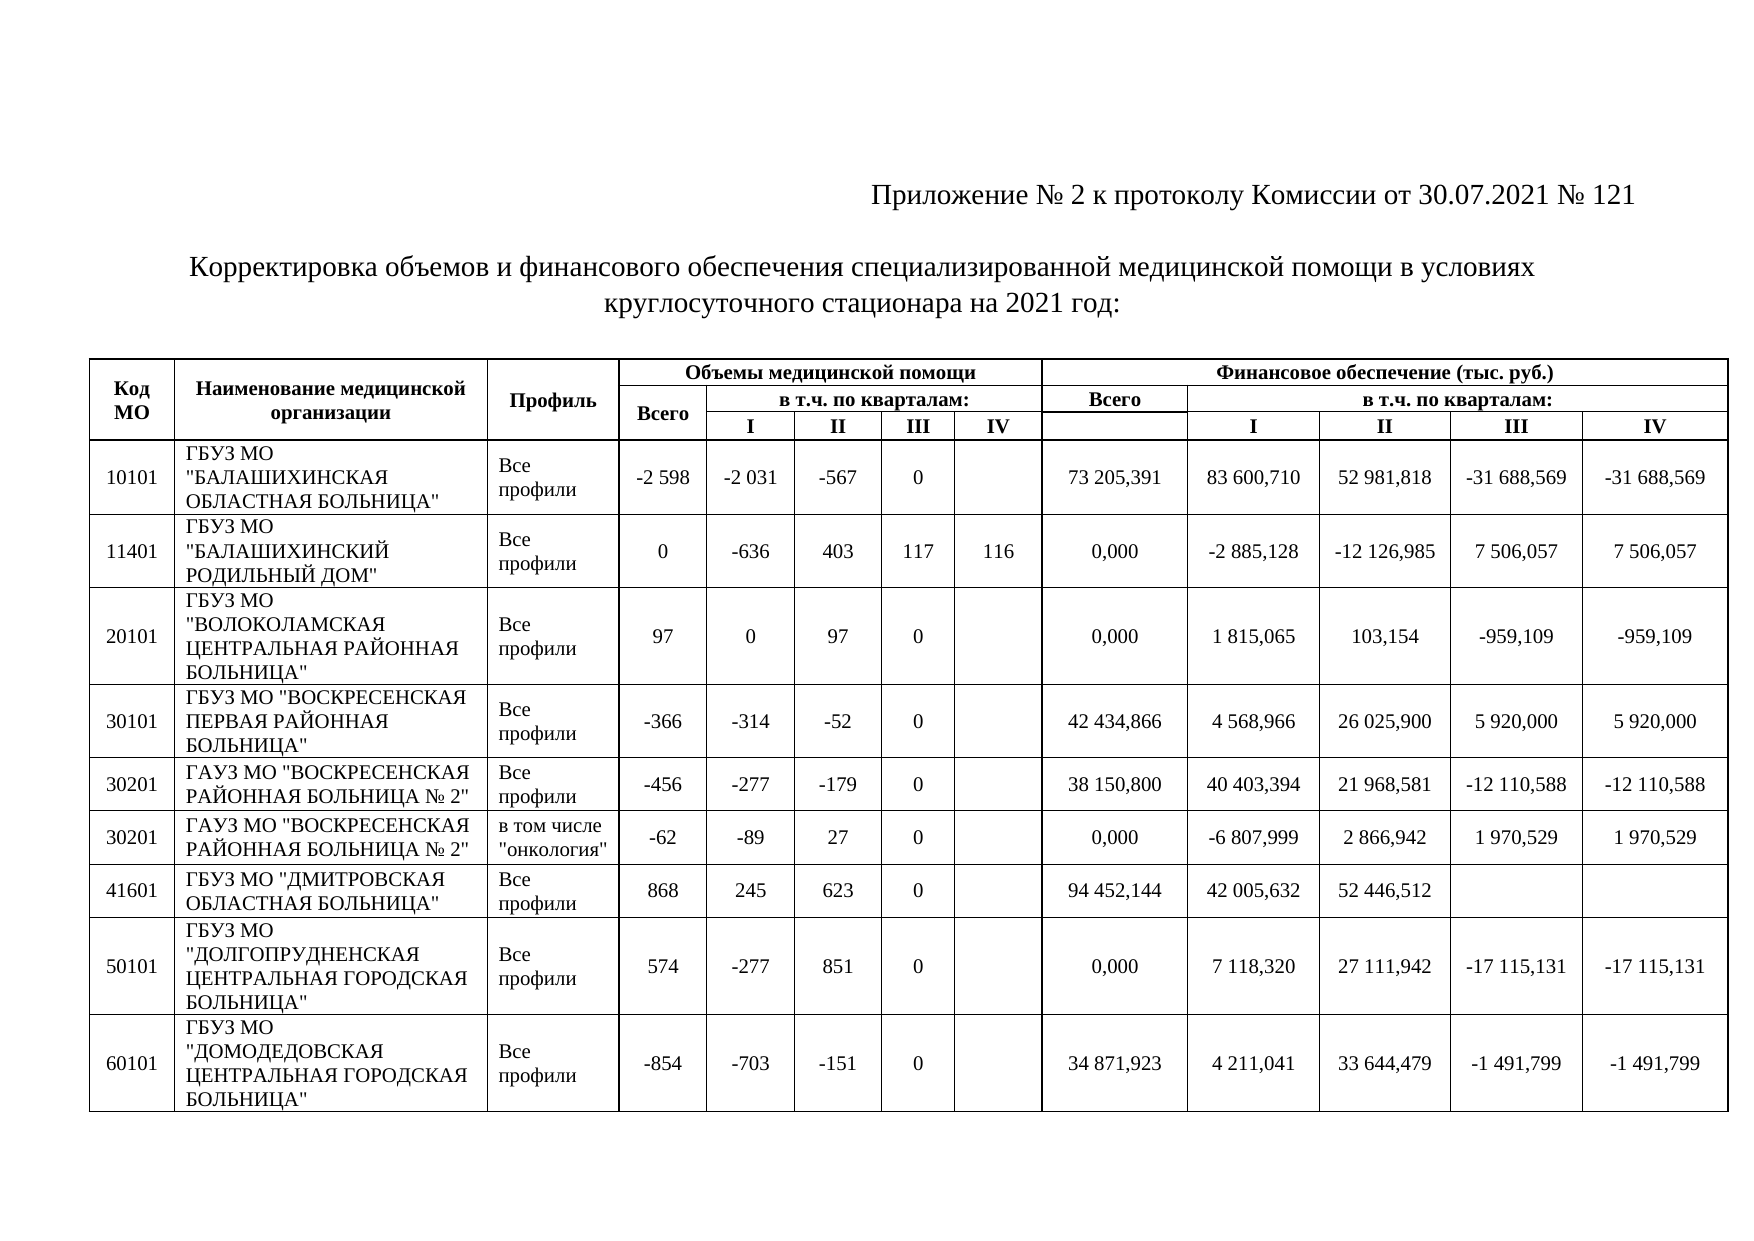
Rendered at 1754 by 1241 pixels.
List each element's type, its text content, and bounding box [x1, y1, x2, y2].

table_cell в т.ч. по кварталам: [707, 386, 1041, 411]
table_cell 34 871,923 [1043, 1015, 1187, 1111]
table_cell 0,000 [1043, 588, 1187, 684]
table_cell Все профили [488, 515, 618, 587]
table_cell 0,000 [1043, 918, 1187, 1014]
table_cell Всего [620, 386, 706, 439]
table_cell 26 025,900 [1320, 685, 1450, 757]
table_header Финансовое обеспечение (тыс. руб.) [1043, 360, 1727, 384]
table_cell 60101 [90, 1015, 174, 1111]
table_cell -567 [795, 441, 881, 513]
table_cell ГБУЗ МО "БАЛАШИХИНСКИЙ РОДИЛЬНЫЙ ДОМ" [175, 515, 487, 587]
table_header Объемы медицинской помощи [620, 360, 1041, 384]
table_cell [1043, 413, 1187, 439]
table_cell [955, 441, 1041, 513]
table_cell 0 [620, 515, 706, 587]
table_cell 7 118,320 [1188, 918, 1319, 1014]
table_cell -1 491,799 [1451, 1015, 1582, 1111]
table_cell 30201 [90, 758, 174, 810]
table_cell Все профили [488, 1015, 618, 1111]
table_cell -12 110,588 [1451, 758, 1582, 810]
table_cell 4 211,041 [1188, 1015, 1319, 1111]
table_cell ГБУЗ МО "ВОЛОКОЛАМСКАЯ ЦЕНТРАЛЬНАЯ РАЙОННАЯ БОЛЬНИЦА" [175, 588, 487, 684]
table_cell в том числе "онкология" [488, 811, 618, 863]
table_cell 623 [795, 865, 881, 917]
table_cell 50101 [90, 918, 174, 1014]
table_cell [955, 865, 1041, 917]
table_cell -959,109 [1583, 588, 1727, 684]
table_cell 403 [795, 515, 881, 587]
table_cell 116 [955, 515, 1041, 587]
table_cell 7 506,057 [1583, 515, 1727, 587]
table_cell Все профили [488, 441, 618, 513]
table_cell 0,000 [1043, 811, 1187, 863]
table_cell ГАУЗ МО "ВОСКРЕСЕНСКАЯ РАЙОННАЯ БОЛЬНИЦА № 2" [175, 811, 487, 863]
table_cell Все профили [488, 758, 618, 810]
table_cell [955, 811, 1041, 863]
table_cell 33 644,479 [1320, 1015, 1450, 1111]
table_cell Все профили [488, 918, 618, 1014]
table_cell 1 970,529 [1583, 811, 1727, 863]
table_cell 97 [620, 588, 706, 684]
table_cell [955, 758, 1041, 810]
table_cell 117 [882, 515, 954, 587]
table_cell IV [955, 412, 1041, 439]
table_cell ГБУЗ МО "БАЛАШИХИНСКАЯ ОБЛАСТНАЯ БОЛЬНИЦА" [175, 441, 487, 513]
table_cell 40 403,394 [1188, 758, 1319, 810]
table_cell 73 205,391 [1043, 441, 1187, 513]
table_cell -6 807,999 [1188, 811, 1319, 863]
table_cell Все профили [488, 588, 618, 684]
table_cell -277 [707, 918, 794, 1014]
table_cell 42 005,632 [1188, 865, 1319, 917]
table_cell -62 [620, 811, 706, 863]
table_cell 5 920,000 [1451, 685, 1582, 757]
table_cell 38 150,800 [1043, 758, 1187, 810]
table_cell -31 688,569 [1583, 441, 1727, 513]
table_cell -854 [620, 1015, 706, 1111]
table_cell 97 [795, 588, 881, 684]
table_cell -31 688,569 [1451, 441, 1582, 513]
table_cell 5 920,000 [1583, 685, 1727, 757]
table_cell I [1188, 412, 1319, 439]
table_cell -12 126,985 [1320, 515, 1450, 587]
table_cell 0 [707, 588, 794, 684]
table_cell 41601 [90, 865, 174, 917]
table_cell [955, 685, 1041, 757]
table_cell 7 506,057 [1451, 515, 1582, 587]
table_cell 0 [882, 685, 954, 757]
table_cell 0 [882, 865, 954, 917]
table_cell 0 [882, 441, 954, 513]
table_cell 94 452,144 [1043, 865, 1187, 917]
table_cell -17 115,131 [1451, 918, 1582, 1014]
table_cell 0 [882, 1015, 954, 1111]
table_cell ГАУЗ МО "ВОСКРЕСЕНСКАЯ РАЙОННАЯ БОЛЬНИЦА № 2" [175, 758, 487, 810]
table_cell -703 [707, 1015, 794, 1111]
table_cell -636 [707, 515, 794, 587]
table_header Код МО [90, 360, 174, 439]
table_cell -179 [795, 758, 881, 810]
table_cell -17 115,131 [1583, 918, 1727, 1014]
table_cell Все профили [488, 865, 618, 917]
table_cell III [882, 412, 954, 439]
table_cell -2 598 [620, 441, 706, 513]
table_cell [955, 1015, 1041, 1111]
table_cell -151 [795, 1015, 881, 1111]
table_cell I [707, 412, 794, 439]
table_cell 27 [795, 811, 881, 863]
table_cell 42 434,866 [1043, 685, 1187, 757]
table_cell -456 [620, 758, 706, 810]
table_cell 103,154 [1320, 588, 1450, 684]
table_cell [1583, 865, 1727, 917]
table_cell Всего [1043, 386, 1187, 411]
table_cell ГБУЗ МО "ДМИТРОВСКАЯ ОБЛАСТНАЯ БОЛЬНИЦА" [175, 865, 487, 917]
table_cell 0,000 [1043, 515, 1187, 587]
table_cell 851 [795, 918, 881, 1014]
table_cell 11401 [90, 515, 174, 587]
table_cell 0 [882, 758, 954, 810]
table_cell -89 [707, 811, 794, 863]
table_cell 1 970,529 [1451, 811, 1582, 863]
table_cell ГБУЗ МО "ВОСКРЕСЕНСКАЯ ПЕРВАЯ РАЙОННАЯ БОЛЬНИЦА" [175, 685, 487, 757]
table_cell 21 968,581 [1320, 758, 1450, 810]
table_cell 30101 [90, 685, 174, 757]
table_cell 30201 [90, 811, 174, 863]
table_cell -366 [620, 685, 706, 757]
table_header Наименование медицинской организации [175, 360, 487, 439]
table_cell [1451, 865, 1582, 917]
table_cell -277 [707, 758, 794, 810]
table_cell Все профили [488, 685, 618, 757]
table_cell -1 491,799 [1583, 1015, 1727, 1111]
table_cell 868 [620, 865, 706, 917]
table_cell 10101 [90, 441, 174, 513]
table_cell -12 110,588 [1583, 758, 1727, 810]
table_cell [955, 588, 1041, 684]
table_cell 2 866,942 [1320, 811, 1450, 863]
table_cell -959,109 [1451, 588, 1582, 684]
table_cell 0 [882, 588, 954, 684]
table_cell III [1451, 412, 1582, 439]
table_cell II [795, 412, 881, 439]
table_cell 20101 [90, 588, 174, 684]
table_header Профиль [488, 360, 618, 439]
table_cell 574 [620, 918, 706, 1014]
table_cell ГБУЗ МО "ДОЛГОПРУДНЕНСКАЯ ЦЕНТРАЛЬНАЯ ГОРОДСКАЯ БОЛЬНИЦА" [175, 918, 487, 1014]
table_cell II [1320, 412, 1450, 439]
table_cell 52 446,512 [1320, 865, 1450, 917]
table_cell -2 885,128 [1188, 515, 1319, 587]
table_cell 83 600,710 [1188, 441, 1319, 513]
table_cell 27 111,942 [1320, 918, 1450, 1014]
table_cell -2 031 [707, 441, 794, 513]
table_cell 245 [707, 865, 794, 917]
table_cell 1 815,065 [1188, 588, 1319, 684]
table_cell 4 568,966 [1188, 685, 1319, 757]
table_cell ГБУЗ МО "ДОМОДЕДОВСКАЯ ЦЕНТРАЛЬНАЯ ГОРОДСКАЯ БОЛЬНИЦА" [175, 1015, 487, 1111]
table_cell 0 [882, 811, 954, 863]
table_cell в т.ч. по кварталам: [1188, 386, 1727, 411]
table_cell [955, 918, 1041, 1014]
table_cell 0 [882, 918, 954, 1014]
table_cell IV [1583, 412, 1727, 439]
table_cell -314 [707, 685, 794, 757]
table_cell 52 981,818 [1320, 441, 1450, 513]
text Приложение № 2 к протоколу Комиссии от 30.07.2021 № 121 [89, 177, 1636, 211]
text Корректировка объемов и финансового обеспечения специализированной медицинской помощи в условиях круглосуточного стационара на 2021 год: [89, 249, 1636, 319]
table_cell -52 [795, 685, 881, 757]
